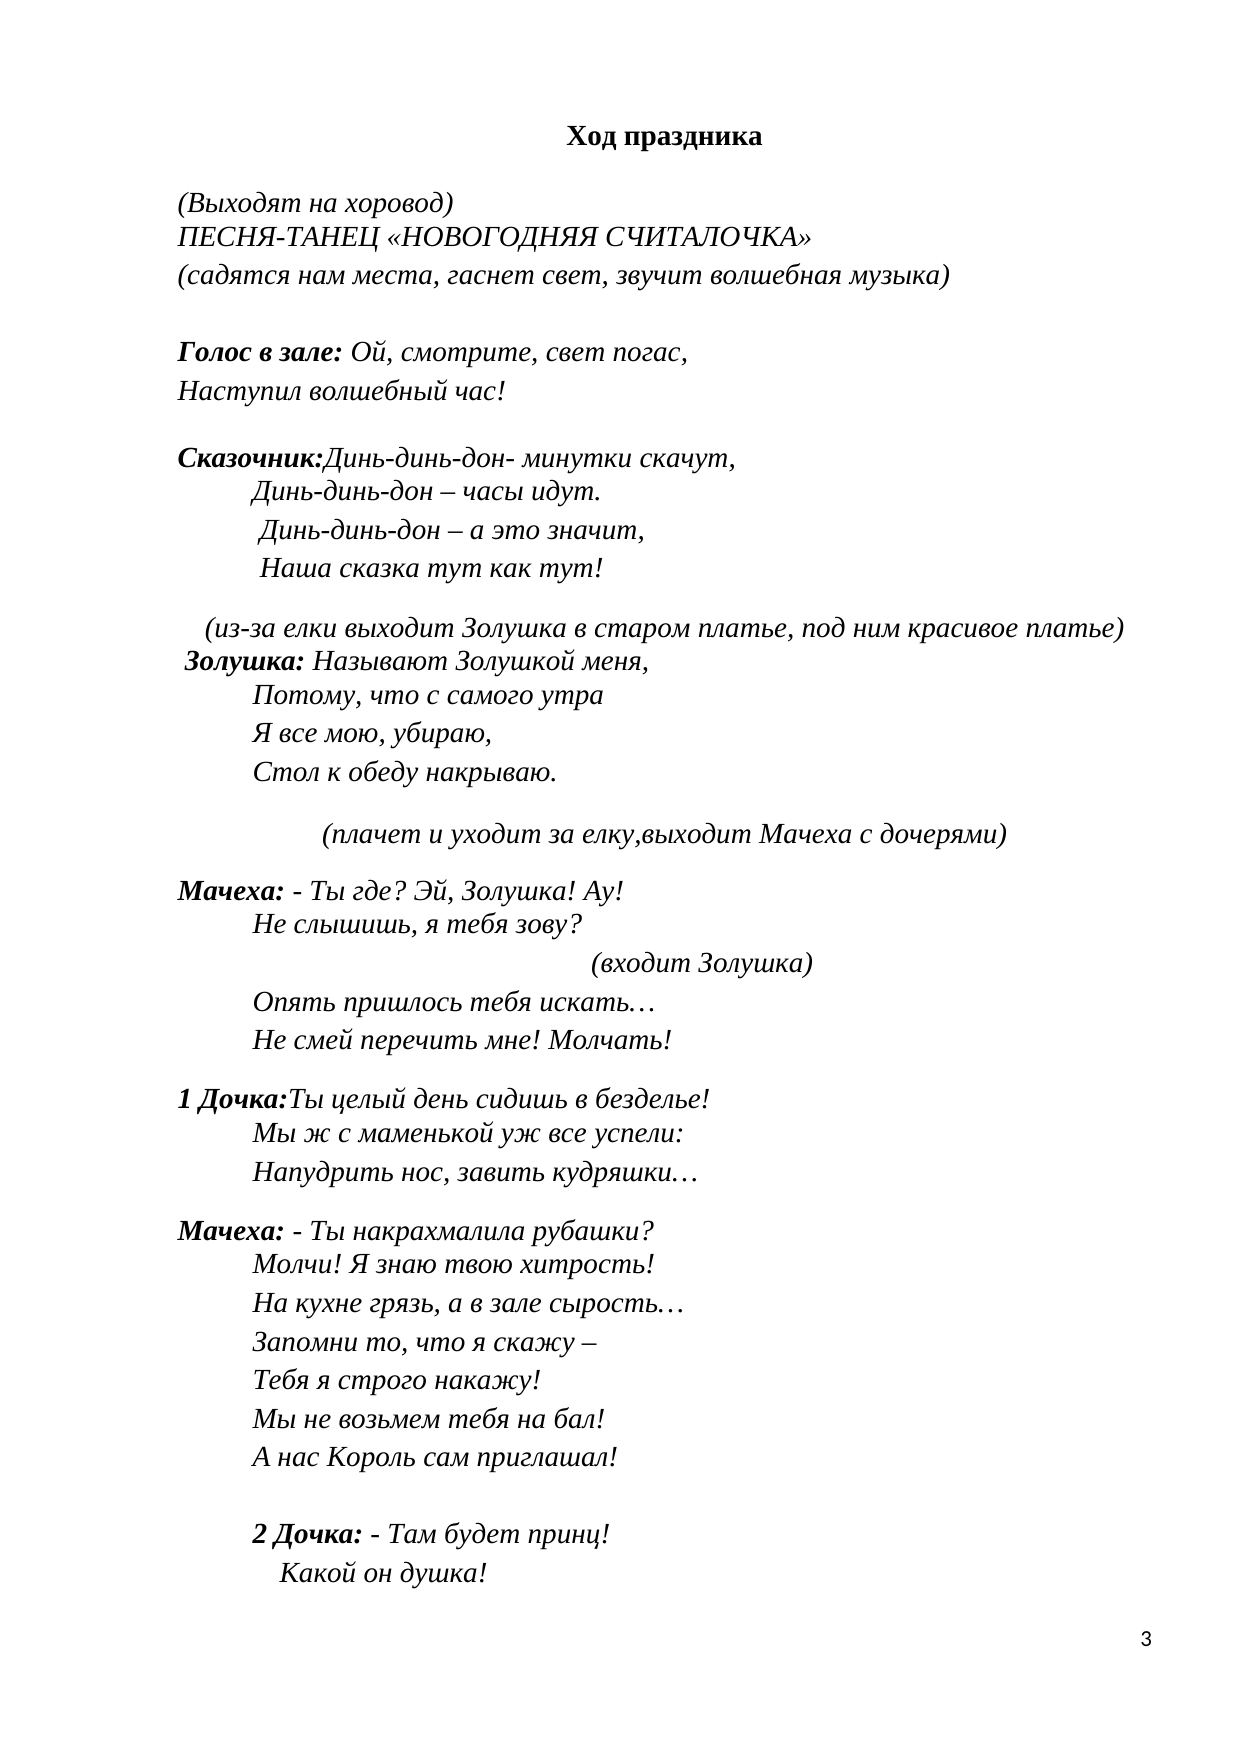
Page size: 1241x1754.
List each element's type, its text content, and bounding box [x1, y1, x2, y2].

text Золушка: Называют Золушкой меня, [177, 643, 1152, 677]
list Опять пришлось тебя искать… [252, 984, 1152, 1017]
text (плачет и уходит за елку,выходит Мачеха с дочерями) [177, 816, 1152, 850]
text Мачеха: - Ты накрахмалила рубашки? [177, 1213, 1152, 1247]
text ПЕСНЯ-ТАНЕЦ «НОВОГОДНЯЯ СЧИТАЛОЧКА» [177, 219, 1152, 252]
text (из-за елки выходит Золушка в старом платье, под ним красивое платье) [177, 610, 1152, 643]
list Динь-динь-дон – часы идут. [252, 473, 1152, 507]
list Тебя я строго накажу! [252, 1362, 1152, 1396]
text Ход праздника [177, 118, 1152, 152]
list Стол к обеду накрываю. [252, 754, 1152, 788]
list 2 Дочка: - Там будет принц! [252, 1516, 1152, 1550]
list Напудрить нос, завить кудряшки… [252, 1154, 1152, 1187]
text (садятся нам места, гаснет свет, звучит волшебная музыка) [177, 257, 1152, 291]
list Не смей перечить мне! Молчать! [252, 1022, 1152, 1056]
list Я все мою, убираю, [252, 716, 1152, 749]
list (входит Золушка) [252, 945, 1152, 979]
list Наша сказка тут как тут! [252, 551, 1152, 584]
list Не слышишь, я тебя зову? [252, 907, 1152, 940]
list Запомни то, что я скажу – [252, 1324, 1152, 1357]
list Молчи! Я знаю твою хитрость! [252, 1247, 1152, 1280]
text Сказочник:Динь-динь-дон- минутки скачут, [177, 440, 1152, 473]
text 1 Дочка:Ты целый день сидишь в безделье! [177, 1082, 1152, 1115]
list Динь-динь-дон – а это значит, [252, 512, 1152, 546]
text Мачеха: - Ты где? Эй, Золушка! Ау! [177, 873, 1152, 907]
list Мы ж с маменькой уж все успели: [252, 1115, 1152, 1149]
text Голос в зале: Ой, смотрите, свет погас, [177, 334, 1152, 368]
list А нас Король сам приглашал! [252, 1439, 1152, 1473]
list На кухне грязь, а в зале сырость… [252, 1285, 1152, 1319]
text (Выходят на хоровод) [177, 185, 1152, 219]
text Наступил волшебный час! [177, 373, 1152, 406]
text Какой он душка! [177, 1555, 1152, 1588]
list Мы не возьмем тебя на бал! [252, 1401, 1152, 1434]
list Потому, что с самого утра [252, 677, 1152, 711]
